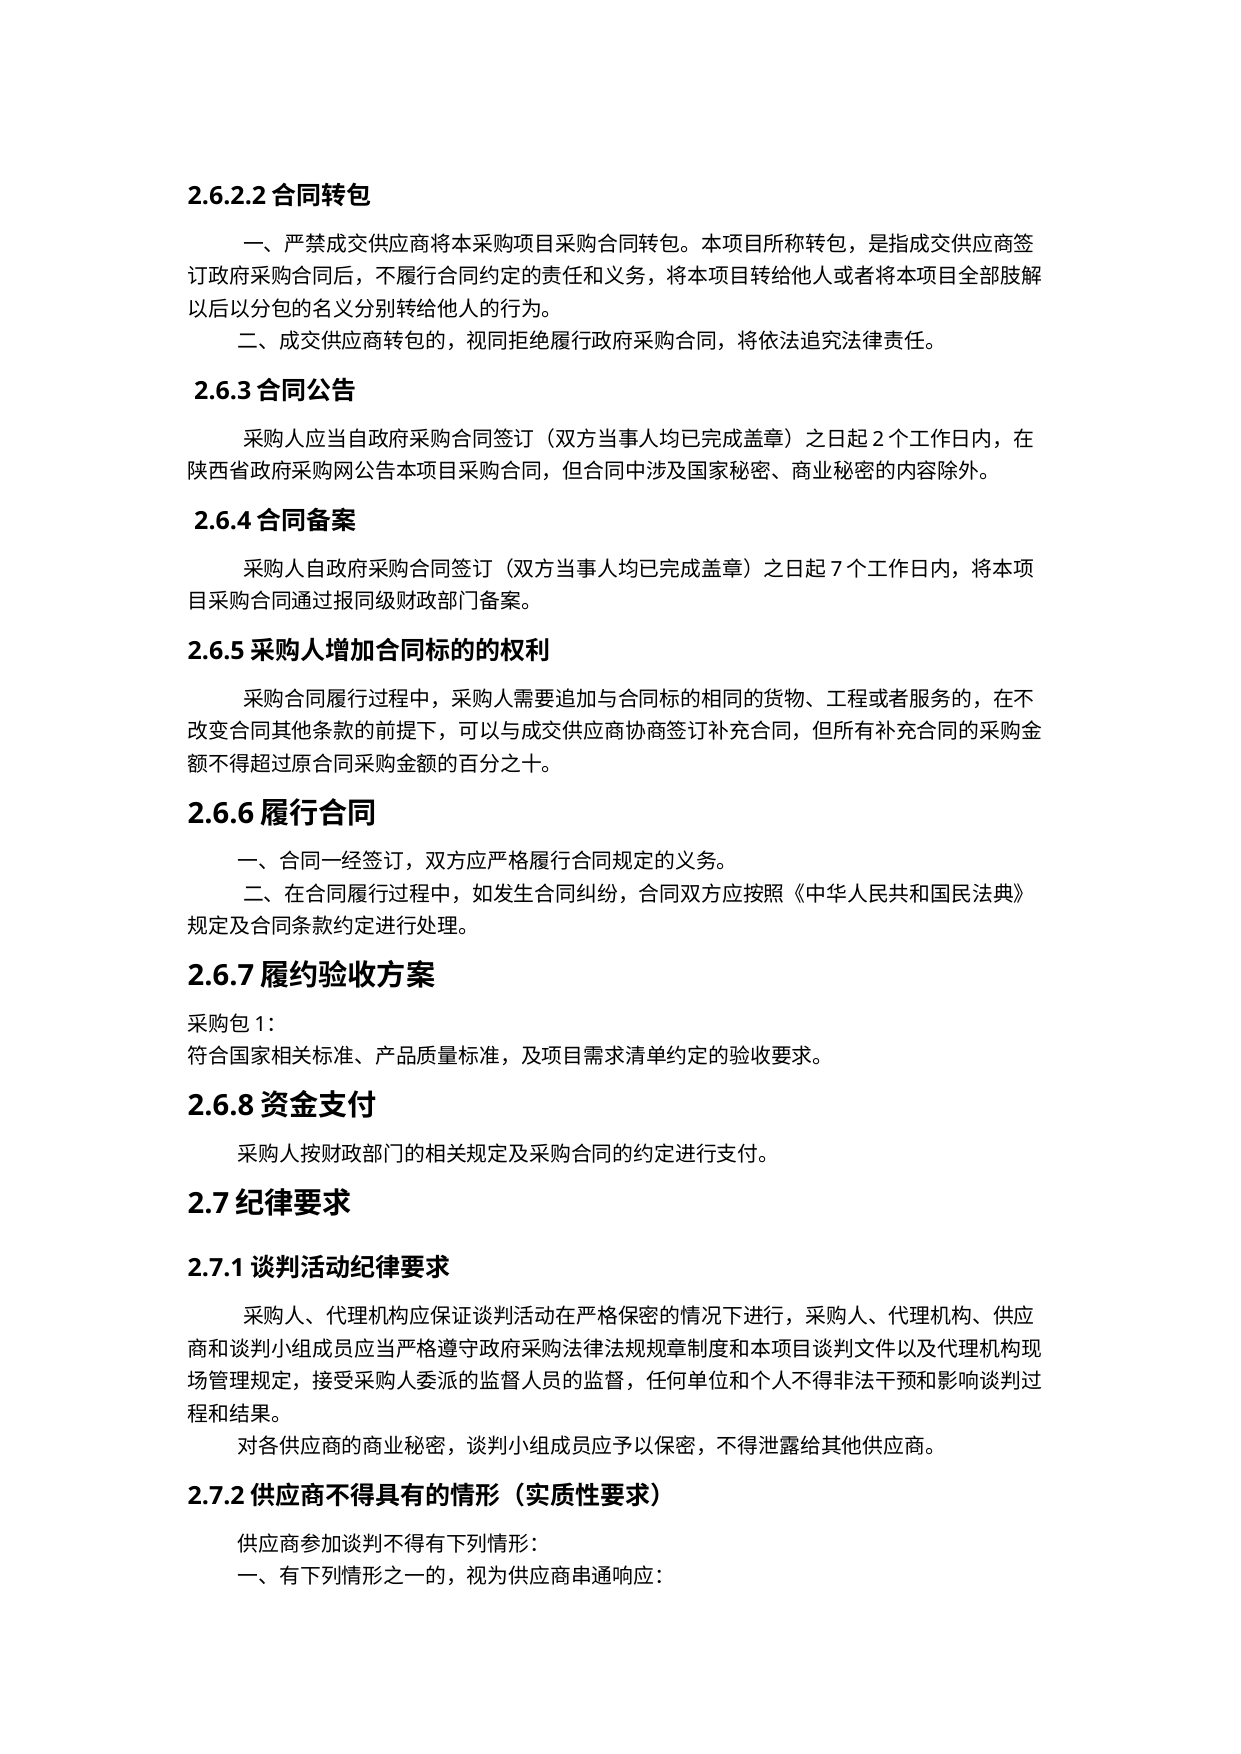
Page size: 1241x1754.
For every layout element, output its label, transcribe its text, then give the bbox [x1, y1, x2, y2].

text 采购人按财政部门的相关规定及采购合同的约定进行支付。 [187, 1137, 1053, 1169]
text 符合国家相关标准、产品质量标准，及项目需求清单约定的验收要求。 [187, 1039, 1053, 1072]
text 一、严禁成交供应商将本采购项目采购合同转包。本项目所称转包，是指成交供应商签订政府采购合同后，不履行合同约定的责任和义务，将本项目转给他人或者将本项目全部肢解以后以分包的名义分别转给他人的行为。 [187, 227, 1053, 324]
text 二、成交供应商转包的，视同拒绝履行政府采购合同，将依法追究法律责任。 [187, 324, 1053, 357]
text 2.6.5采购人增加合同标的的权利 [187, 617, 1053, 682]
text 采购包1： [187, 1007, 1053, 1039]
text 采购人、代理机构应保证谈判活动在严格保密的情况下进行，采购人、代理机构、供应商和谈判小组成员应当严格遵守政府采购法律法规规章制度和本项目谈判文件以及代理机构现场管理规定，接受采购人委派的监督人员的监督，任何单位和个人不得非法干预和影响谈判过程和结果。 [187, 1299, 1053, 1429]
text 一、有下列情形之一的，视为供应商串通响应： [187, 1559, 1053, 1592]
text 2.7.1谈判活动纪律要求 [187, 1234, 1053, 1299]
text 2.6.6履行合同 [187, 779, 1053, 844]
text 采购人自政府采购合同签订（双方当事人均已完成盖章）之日起7个工作日内，将本项目采购合同通过报同级财政部门备案。 [187, 552, 1053, 617]
text 2.6.2.2合同转包 [187, 162, 1053, 227]
text 供应商参加谈判不得有下列情形： [187, 1527, 1053, 1559]
text 二、在合同履行过程中，如发生合同纠纷，合同双方应按照《中华人民共和国民法典》规定及合同条款约定进行处理。 [187, 877, 1053, 942]
text 2.7纪律要求 [187, 1169, 1053, 1234]
text 2.6.8资金支付 [187, 1072, 1053, 1137]
text 2.6.7履约验收方案 [187, 942, 1053, 1007]
text 采购人应当自政府采购合同签订（双方当事人均已完成盖章）之日起2个工作日内，在陕西省政府采购网公告本项目采购合同，但合同中涉及国家秘密、商业秘密的内容除外。 [187, 422, 1053, 487]
text 对各供应商的商业秘密，谈判小组成员应予以保密，不得泄露给其他供应商。 [187, 1429, 1053, 1462]
text 一、合同一经签订，双方应严格履行合同规定的义务。 [187, 844, 1053, 877]
text 采购合同履行过程中，采购人需要追加与合同标的相同的货物、工程或者服务的，在不改变合同其他条款的前提下，可以与成交供应商协商签订补充合同，但所有补充合同的采购金额不得超过原合同采购金额的百分之十。 [187, 682, 1053, 779]
text 2.6.4合同备案 [187, 487, 1053, 552]
text 2.7.2供应商不得具有的情形（实质性要求） [187, 1462, 1053, 1527]
text 2.6.3合同公告 [187, 357, 1053, 422]
